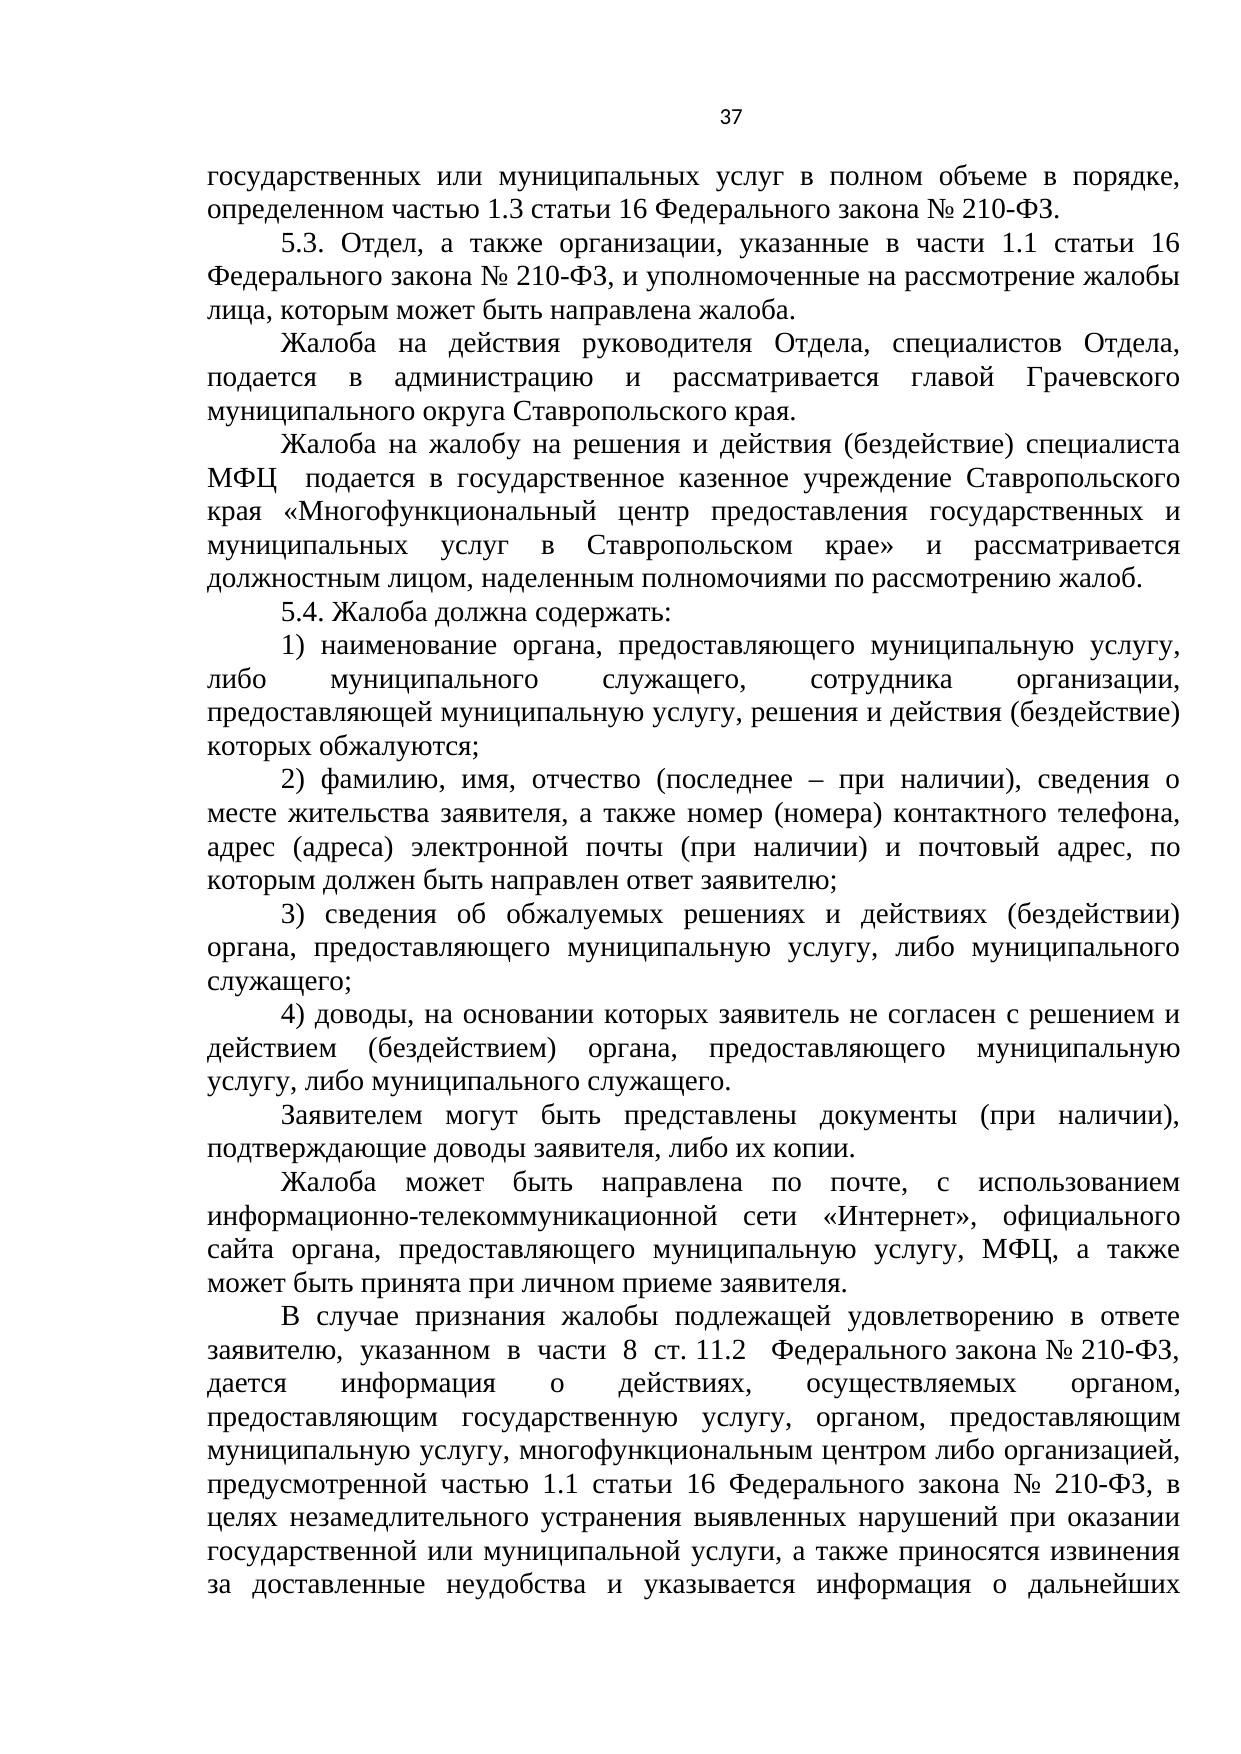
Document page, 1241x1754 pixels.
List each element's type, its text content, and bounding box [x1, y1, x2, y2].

text 4) доводы, на основании которых заявитель не согласен с решением и действием (бездействием) органа, предоставляющего муниципальную услугу, либо муниципального служащего. [207, 996, 1181, 1097]
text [207, 158, 1181, 225]
text Жалоба может быть направлена по почте, с использованием информационно-телекоммуникационной сети «Интернет», официального сайта органа, предоставляющего муниципальную услугу, МФЦ, а также может быть принята при личном приеме заявителя. [207, 1164, 1181, 1298]
text Жалоба на действия руководителя Отдела, специалистов Отдела, подается в администрацию и рассматривается главой Грачевского муниципального округа Ставропольского края. [207, 326, 1181, 426]
text 3) сведения об обжалуемых решениях и действиях (бездействии) органа, предоставляющего муниципальную услугу, либо муниципального служащего; [207, 896, 1181, 996]
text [207, 1298, 1181, 1600]
text 5.3. Отдел, а также организации, указанные в части 1.1 статьи 16 Федерального закона № 210-ФЗ, и уполномоченные на рассмотрение жалобы лица, которым может быть направлена жалоба. [207, 225, 1181, 326]
text 5.4. Жалоба должна содержать: [207, 594, 1181, 627]
text Заявителем могут быть представлены документы (при наличии), подтверждающие доводы заявителя, либо их копии. [207, 1097, 1181, 1164]
text 2) фамилию, имя, отчество (последнее – при наличии), сведения о месте жительства заявителя, а также номер (номера) контактного телефона, адрес (адреса) электронной почты (при наличии) и почтовый адрес, по которым должен быть направлен ответ заявителю; [207, 762, 1181, 896]
text Жалоба на жалобу на решения и действия (бездействие) специалиста МФЦ подается в государственное казенное учреждение Ставропольского края «Многофункциональный центр предоставления государственных и муниципальных услуг в Ставропольском крае» и рассматривается должностным лицом, наделенным полномочиями по рассмотрению жалоб. [207, 426, 1181, 594]
text 1) наименование органа, предоставляющего муниципальную услугу, либо муниципального служащего, сотрудника организации, предоставляющей муниципальную услугу, решения и действия (бездействие) которых обжалуются; [207, 627, 1181, 762]
